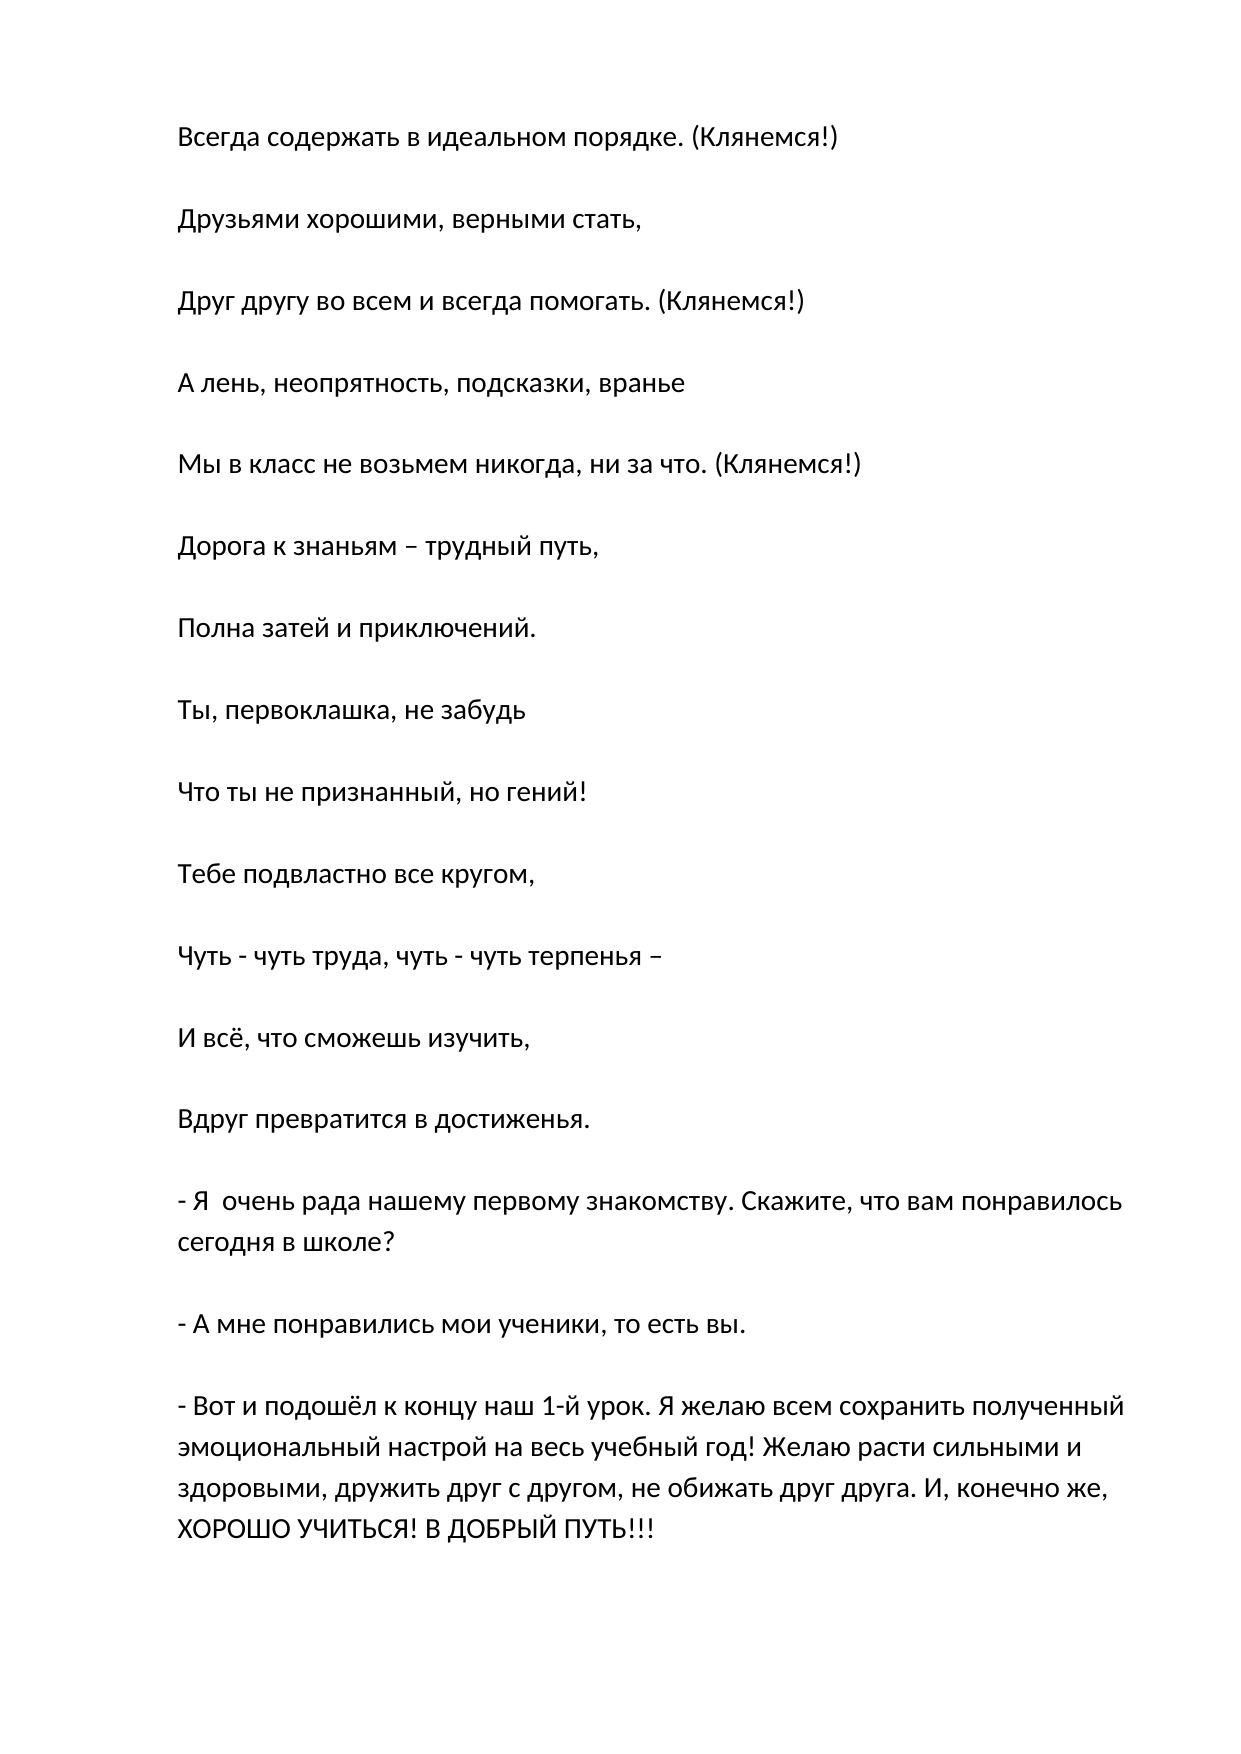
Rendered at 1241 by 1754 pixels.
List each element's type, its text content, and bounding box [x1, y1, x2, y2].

text Вдруг превратится в достиженья. [177, 1101, 1152, 1136]
text Мы в класс не возьмем никогда, ни за что. (Клянемся!) [177, 446, 1152, 481]
text Друзьями хорошими, верными стать, [177, 200, 1152, 236]
text - Вот и подошёл к концу наш 1-й урок. Я желаю всем сохранить полученный эмоциональный настрой на весь учебный год! Желаю расти сильными и здоровыми, дружить друг с другом, не обижать друг друга. И, конечно же, ХОРОШО УЧИТЬСЯ! В ДОБРЫЙ ПУТЬ!!! [177, 1387, 1152, 1546]
text Всегда содержать в идеальном порядке. (Клянемся!) [177, 118, 1152, 154]
text Друг другу во всем и всегда помогать. (Клянемся!) [177, 282, 1152, 317]
text Что ты не признанный, но гений! [177, 773, 1152, 809]
text А лень, неопрятность, подсказки, вранье [177, 364, 1152, 399]
text Полна затей и приключений. [177, 609, 1152, 645]
text Чуть - чуть труда, чуть - чуть терпенья – [177, 937, 1152, 972]
text - Я очень рада нашему первому знакомству. Скажите, что вам понравилось сегодня в школе? [177, 1182, 1152, 1259]
text Тебе подвластно все кругом, [177, 855, 1152, 891]
text - А мне понравились мои ученики, то есть вы. [177, 1305, 1152, 1341]
text И всё, что сможешь изучить, [177, 1019, 1152, 1054]
text Ты, первоклашка, не забудь [177, 691, 1152, 727]
text Дорога к знаньям – трудный путь, [177, 527, 1152, 563]
